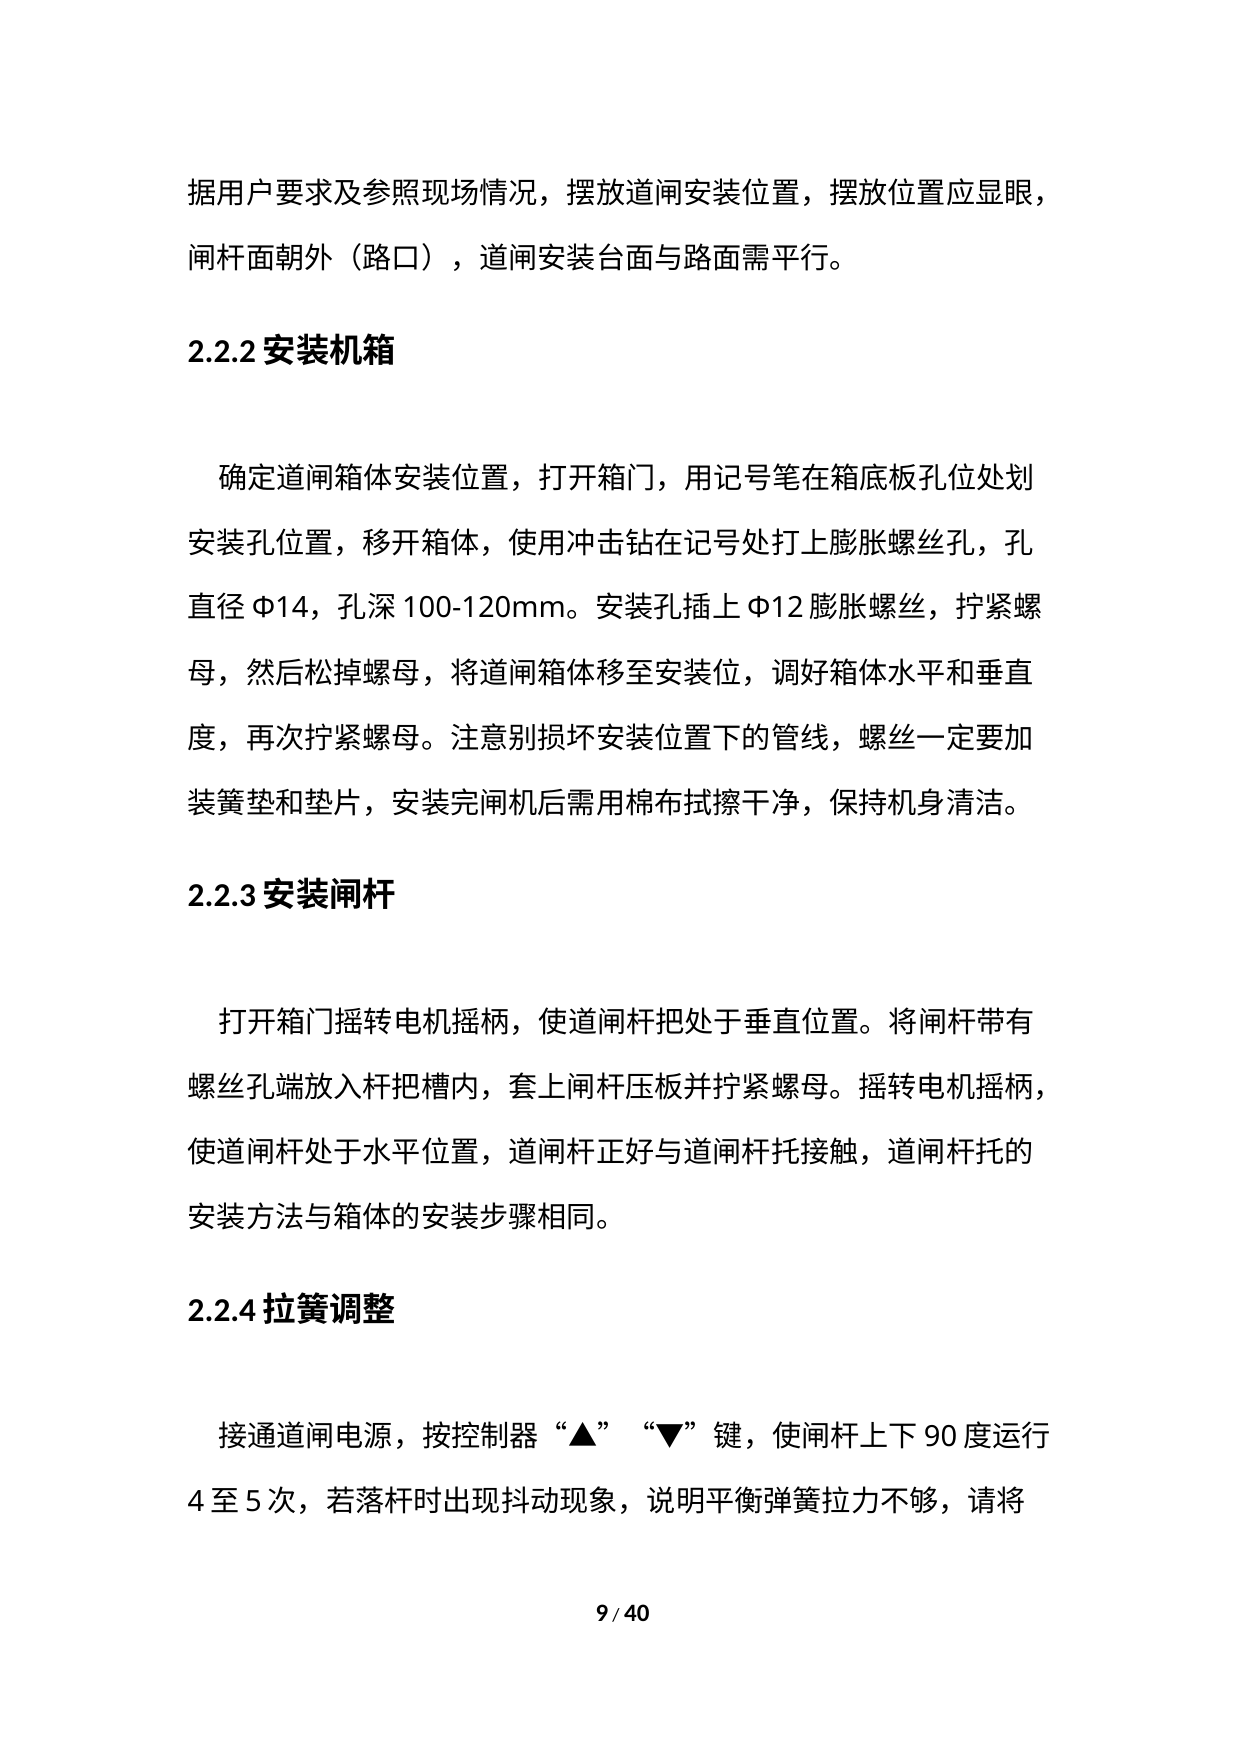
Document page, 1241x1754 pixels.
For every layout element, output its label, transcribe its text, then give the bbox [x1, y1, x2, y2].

subtitle 2.2.4拉簧调整 [187, 1274, 1053, 1339]
subtitle 2.2.3安装闸杆 [187, 860, 1053, 925]
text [187, 158, 1053, 288]
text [187, 1401, 1053, 1531]
subtitle 2.2.2安装机箱 [187, 316, 1053, 381]
text 打开箱门摇转电机摇柄，使道闸杆把处于垂直位置。将闸杆带有螺丝孔端放入杆把槽内，套上闸杆压板并拧紧螺母。摇转电机摇柄，使道闸杆处于水平位置，道闸杆正好与道闸杆托接触，道闸杆托的安装方法与箱体的安装步骤相同。 [187, 987, 1053, 1247]
text 确定道闸箱体安装位置，打开箱门，用记号笔在箱底板孔位处划安装孔位置，移开箱体，使用冲击钻在记号处打上膨胀螺丝孔，孔直径Ф14，孔深100-120mm。安装孔插上Ф12膨胀螺丝，拧紧螺母，然后松掉螺母，将道闸箱体移至安装位，调好箱体水平和垂直度，再次拧紧螺母。注意别损坏安装位置下的管线，螺丝一定要加装簧垫和垫片，安装完闸机后需用棉布拭擦干净，保持机身清洁。 [187, 443, 1053, 833]
